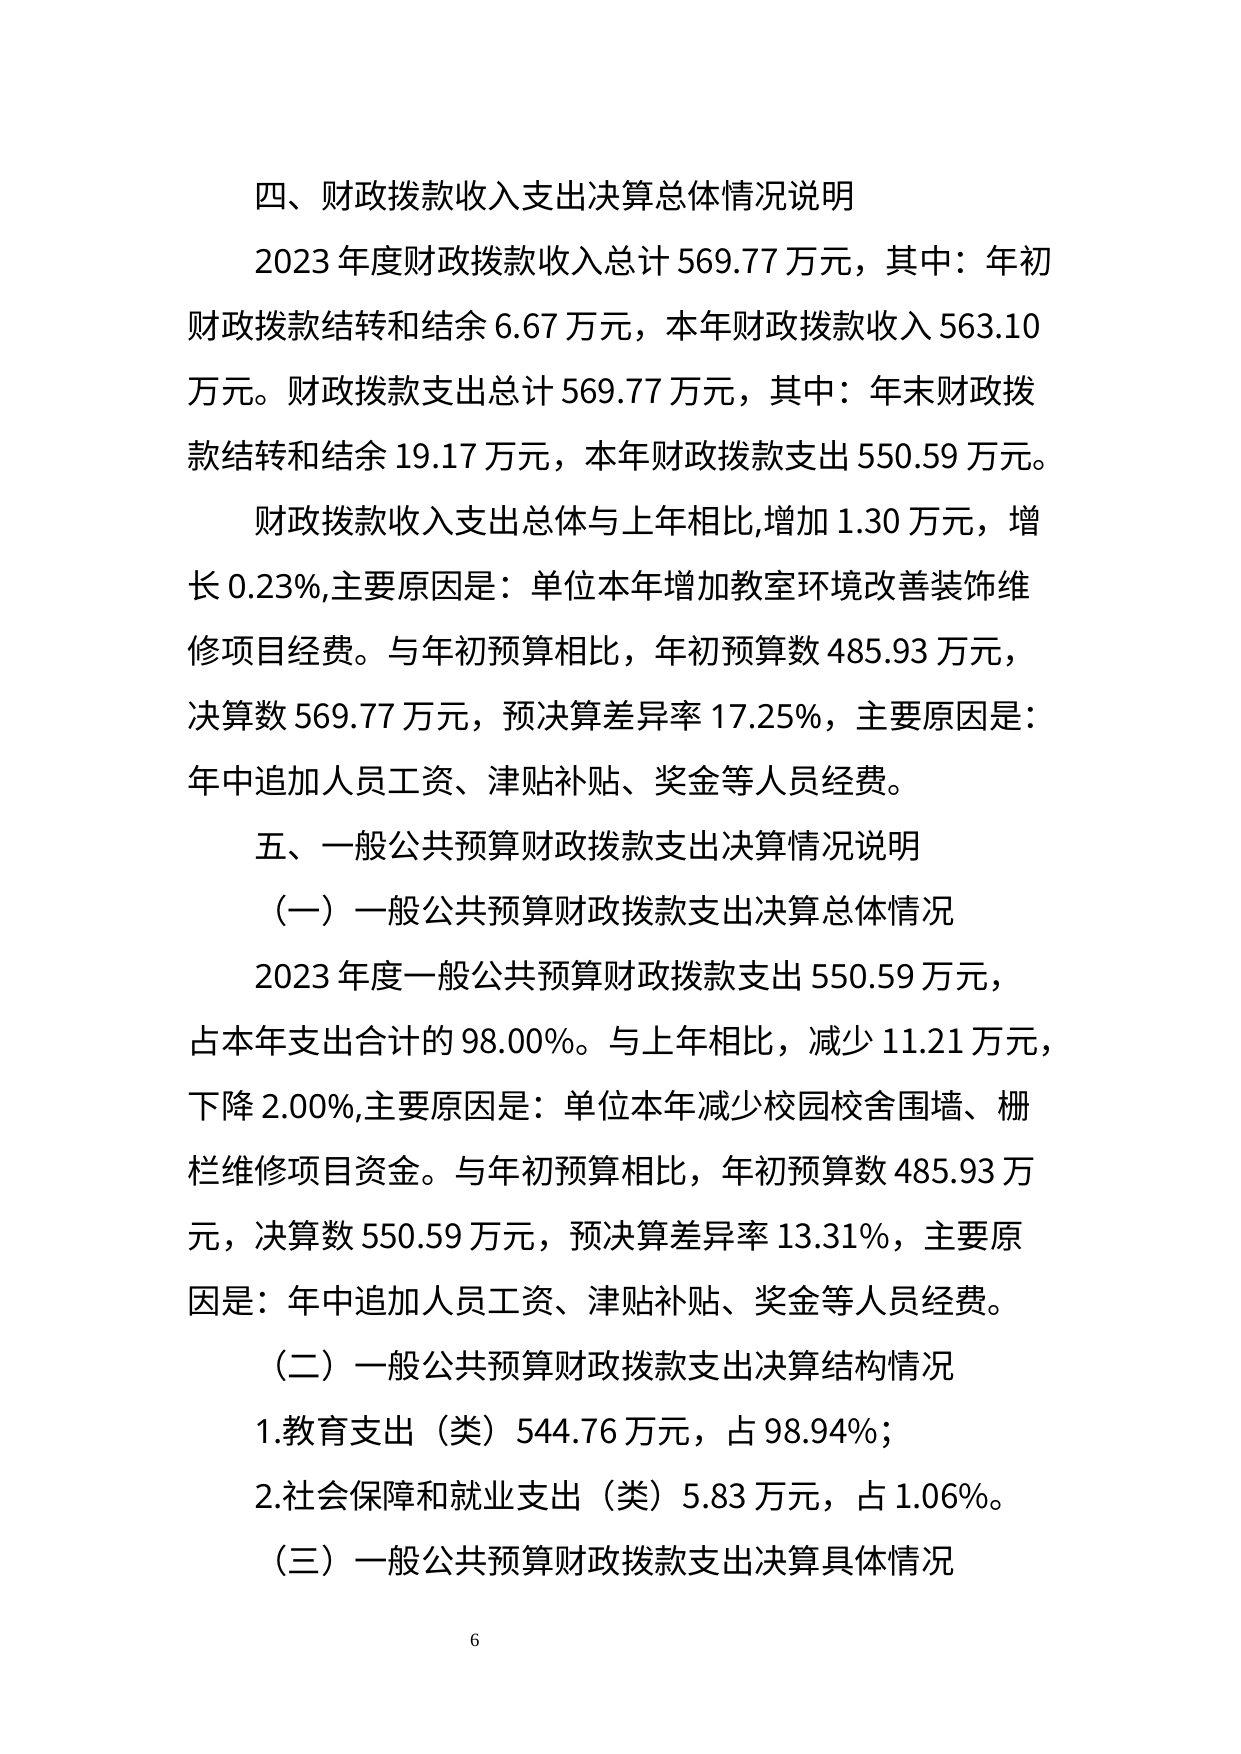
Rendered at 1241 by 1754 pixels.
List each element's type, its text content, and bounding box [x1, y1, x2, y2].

text 2.社会保障和就业支出（类）5.83万元，占1.06%。 [187, 1462, 1053, 1527]
list 一般公共预算财政拨款支出决算结构情况 [187, 1332, 1053, 1397]
text （一）一般公共预算财政拨款支出决算总体情况 [187, 877, 1053, 942]
text 财政拨款收入支出总体与上年相比,增加1.30万元，增长0.23%,主要原因是：单位本年增加教室环境改善装饰维修项目经费。与年初预算相比，年初预算数485.93万元，决算数569.77万元，预决算差异率17.25%，主要原因是：年中追加人员工资、津贴补贴、奖金等人员经费。 [187, 487, 1053, 812]
text 2023年度财政拨款收入总计569.77万元，其中：年初财政拨款结转和结余6.67万元，本年财政拨款收入563.10万元。财政拨款支出总计569.77万元，其中：年末财政拨款结转和结余19.17万元，本年财政拨款支出550.59万元。 [187, 227, 1053, 487]
text 五、一般公共预算财政拨款支出决算情况说明 [187, 812, 1053, 877]
text （三）一般公共预算财政拨款支出决算具体情况 [187, 1527, 1053, 1592]
text 四、财政拨款收入支出决算总体情况说明 [187, 162, 1053, 227]
text 1.教育支出（类）544.76万元，占98.94%； [187, 1397, 1053, 1462]
text 2023年度一般公共预算财政拨款支出550.59万元，占本年支出合计的98.00%。与上年相比，减少11.21万元，下降2.00%,主要原因是：单位本年减少校园校舍围墙、栅栏维修项目资金。与年初预算相比，年初预算数485.93万元，决算数550.59万元，预决算差异率13.31%，主要原因是：年中追加人员工资、津贴补贴、奖金等人员经费。 [187, 942, 1053, 1332]
